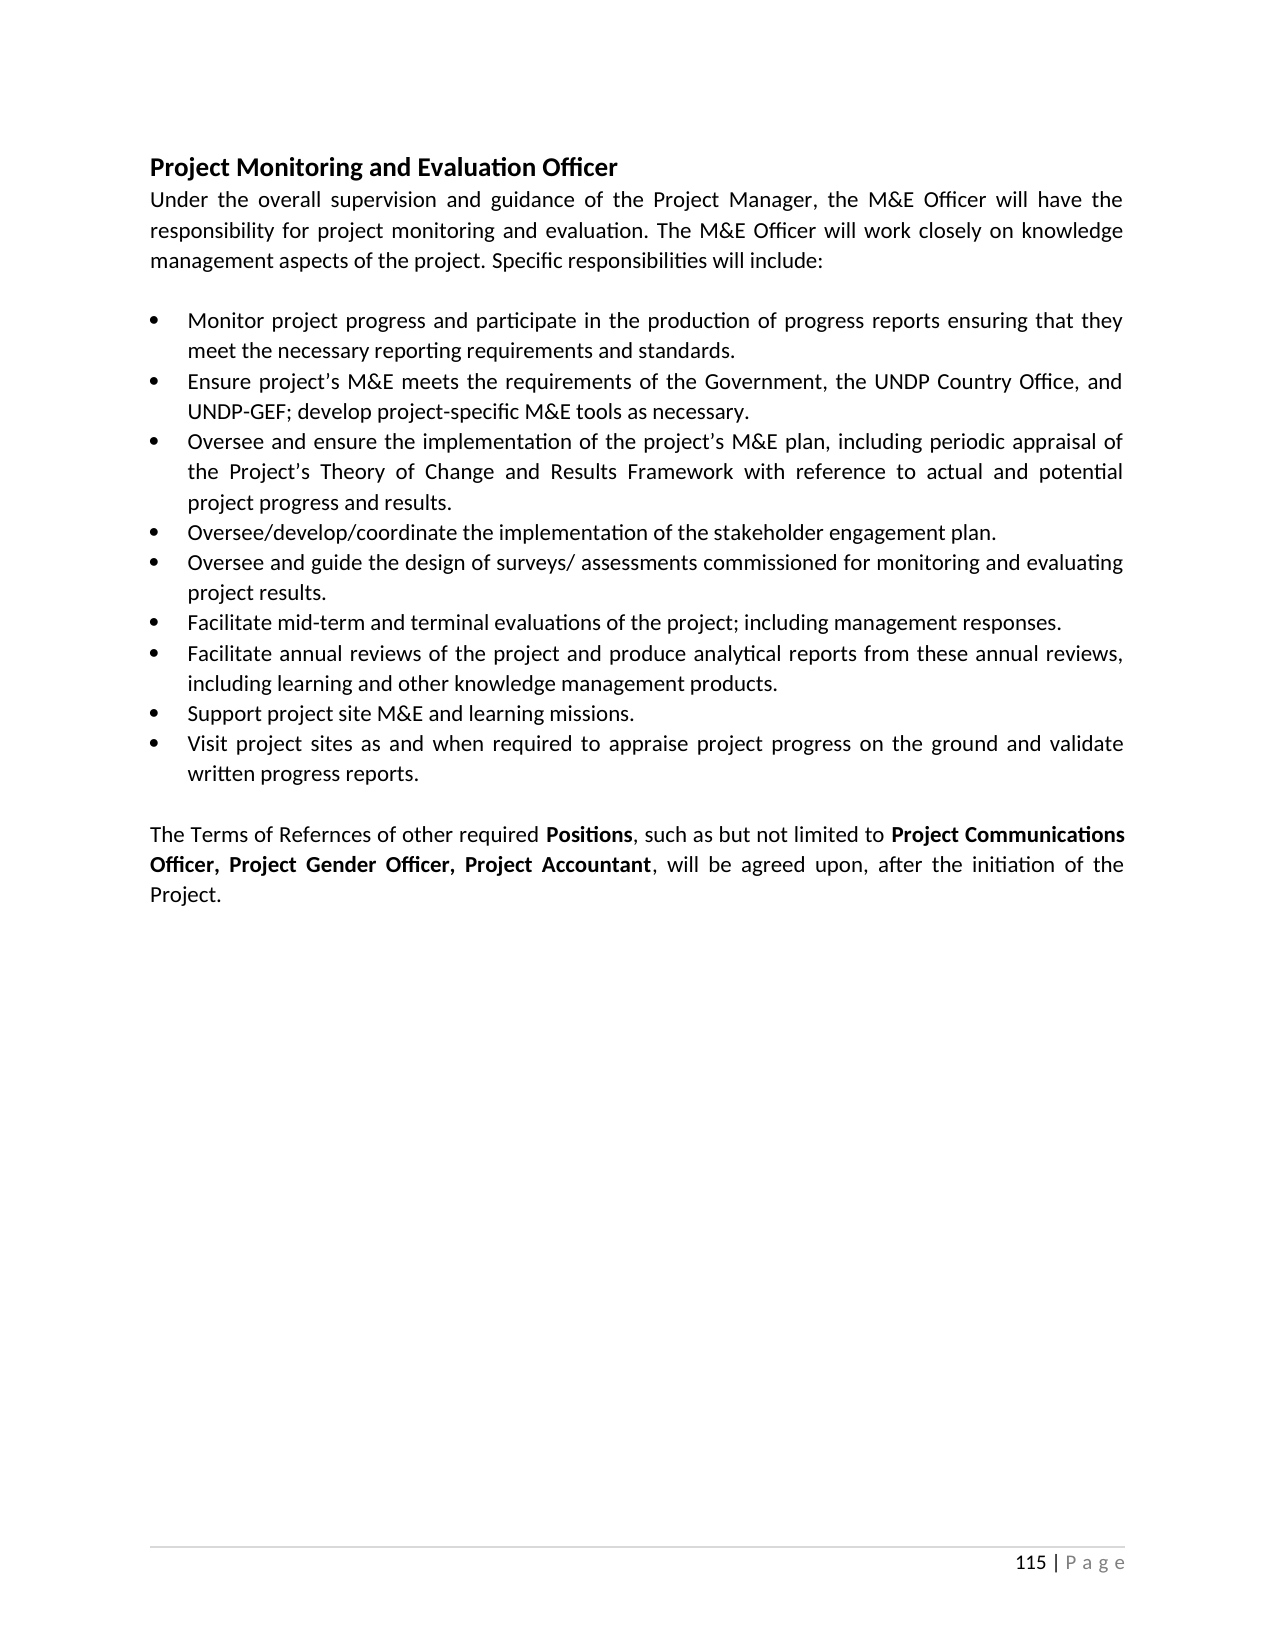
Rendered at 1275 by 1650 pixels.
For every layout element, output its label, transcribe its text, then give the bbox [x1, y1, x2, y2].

list Ensure project’s M&E meets the requirements of the Government, the UNDP Country Office, and UNDP-GEF; develop project-specific M&E tools as necessary. [150, 367, 1125, 425]
list Monitor project progress and participate in the production of progress reports ensuring that they meet the necessary reporting requirements and standards. [150, 306, 1125, 365]
list Support project site M&E and learning missions. [150, 699, 1125, 727]
list Facilitate annual reviews of the project and produce analytical reports from these annual reviews, including learning and other knowledge management products. [150, 639, 1125, 697]
text Under the overall supervision and guidance of the Project Manager, the M&E Officer will have the responsibility for project monitoring and evaluation. The M&E Officer will work closely on knowledge management aspects of the project. Specific responsibilities will include: [150, 186, 1125, 274]
list Oversee and ensure the implementation of the project’s M&E plan, including periodic appraisal of the Project’s Theory of Change and Results Framework with reference to actual and potential project progress and results. [150, 427, 1125, 516]
list Visit project sites as and when required to appraise project progress on the ground and validate written progress reports. [150, 729, 1125, 788]
text The Terms of Refernces of other required Positions, such as but not limited to Project Communications Officer, Project Gender Officer, Project Accountant, will be agreed upon, after the initiation of the Project. [150, 820, 1125, 908]
list Oversee/develop/coordinate the implementation of the stakeholder engagement plan. [150, 518, 1125, 546]
text Project Monitoring and Evaluation Officer [150, 150, 1125, 183]
list Oversee and guide the design of surveys/ assessments commissioned for monitoring and evaluating project results. [150, 548, 1125, 606]
list Facilitate mid-term and terminal evaluations of the project; including management responses. [150, 608, 1125, 637]
